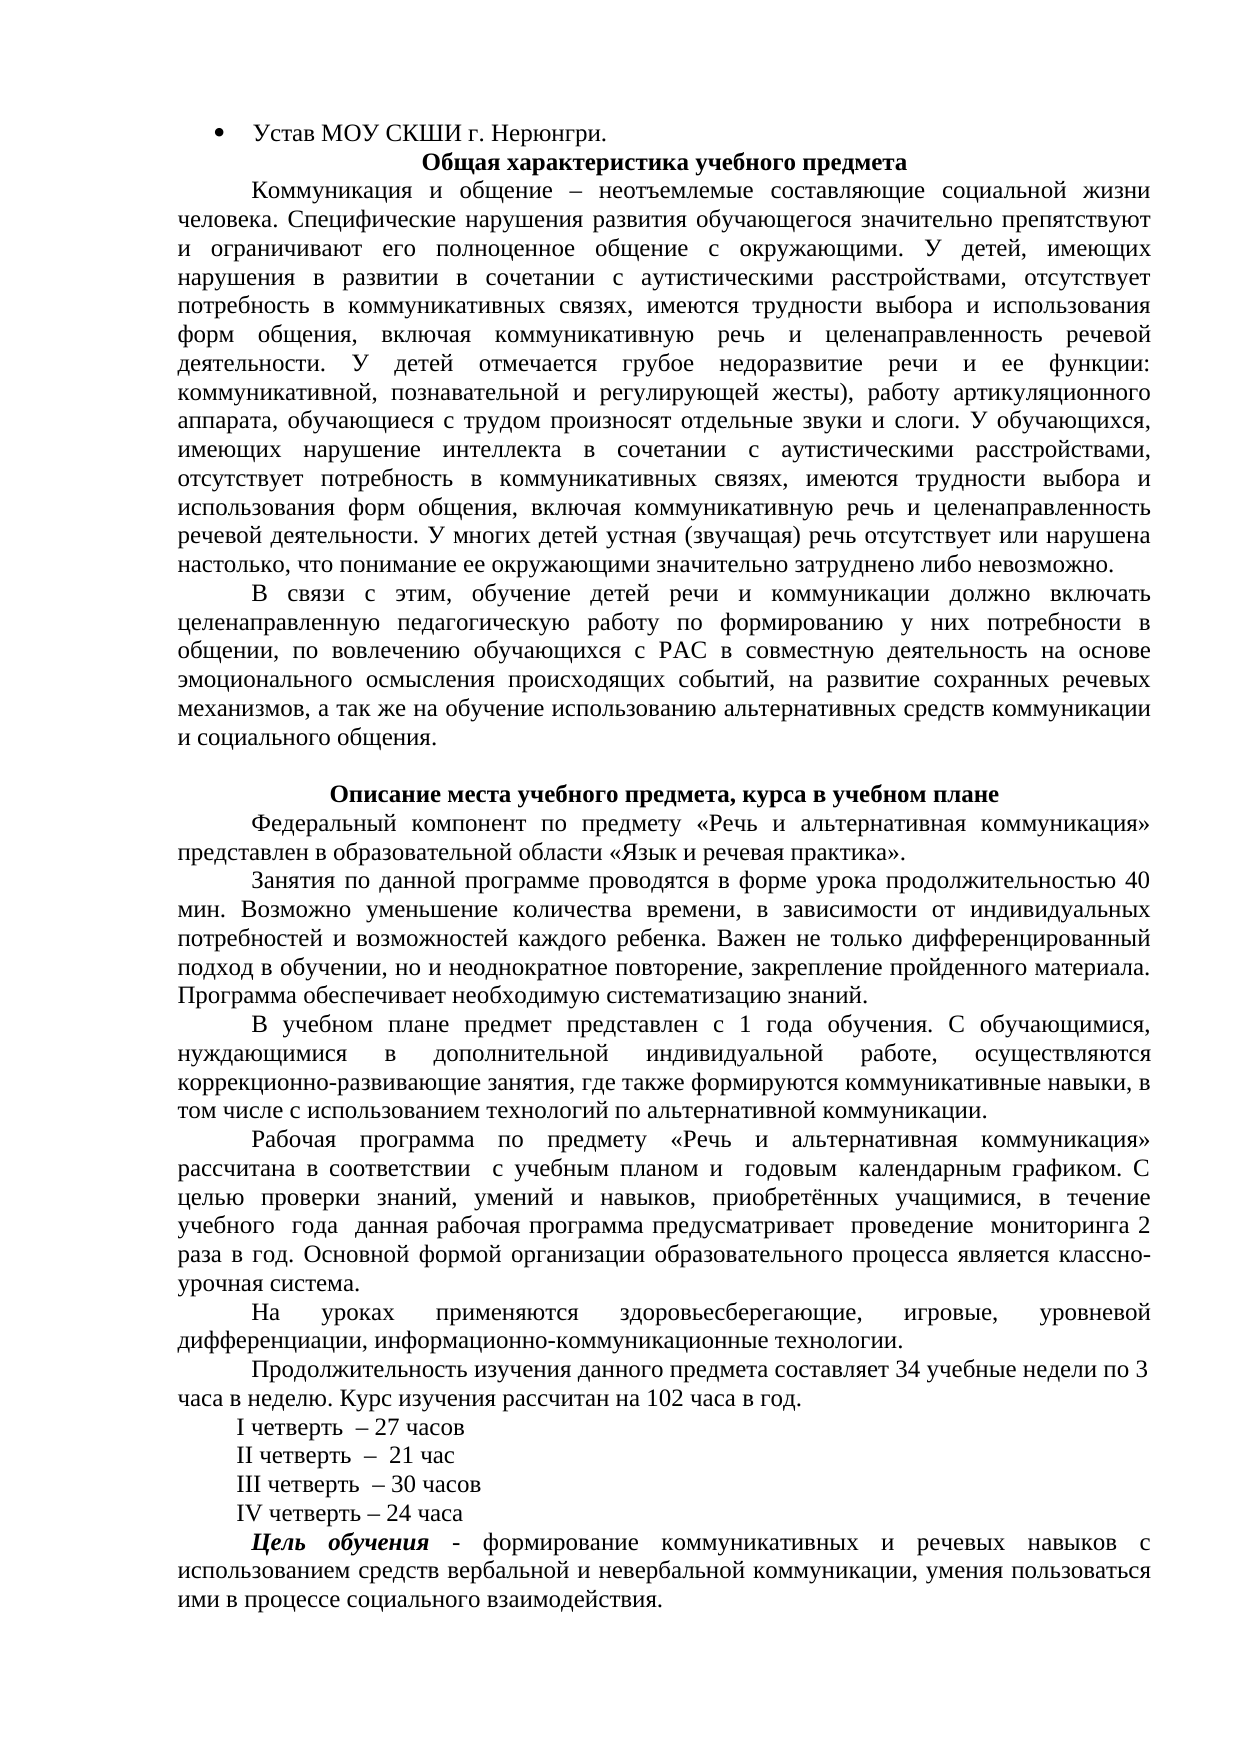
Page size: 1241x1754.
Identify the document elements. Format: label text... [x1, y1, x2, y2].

text Федеральный компонент по предмету «Речь и альтернативная коммуникация» представлен в образовательной области «Язык и речевая практика». [177, 808, 1152, 866]
text II четверть – 21 час [177, 1441, 1152, 1469]
text Цель обучения - формирование коммуникативных и речевых навыков с использованием средств вербальной и невербальной коммуникации, умения пользоваться ими в процессе социального взаимодействия. [177, 1527, 1152, 1613]
text I четверть – 27 часов [177, 1412, 1152, 1441]
text Продолжительность изучения данного предмета составляет 34 учебные недели по 3 часа в неделю. Курс изучения рассчитан на 102 часа в год. [177, 1354, 1152, 1412]
text На уроках применяются здоровьесберегающие, игровые, уровневой дифференциации, информационно-коммуникационные технологии. [177, 1297, 1152, 1354]
text Коммуникация и общение – неотъемлемые составляющие социальной жизни человека. Специфические нарушения развития обучающегося значительно препятствуют и ограничивают его полноценное общение с окружающими. У детей, имеющих нарушения в развитии в сочетании с аутистическими расстройствами, отсутствует потребность в коммуникативных связях, имеются трудности выбора и использования форм общения, включая коммуникативную речь и целенаправленность речевой деятельности. У детей отмечается грубое недоразвитие речи и ее функции: коммуникативной, познавательной и регулирующей жесты), работу артикуляционного аппарата, обучающиеся с трудом произносят отдельные звуки и слоги. У обучающихся, имеющих нарушение интеллекта в сочетании с аутистическими расстройствами, отсутствует потребность в коммуникативных связях, имеются трудности выбора и использования форм общения, включая коммуникативную речь и целенаправленность речевой деятельности. У многих детей устная (звучащая) речь отсутствует или нарушена настолько, что понимание ее окружающими значительно затруднено либо невозможно. [177, 176, 1152, 578]
text Описание места учебного предмета, курса в учебном плане [177, 779, 1152, 808]
text Рабочая программа по предмету «Речь и альтернативная коммуникация» рассчитана в соответствии с учебным планом и годовым календарным графиком. С целью проверки знаний, умений и навыков, приобретённых учащимися, в течение учебного года данная рабочая программа предусматривает проведение мониторинга 2 раза в год. Основной формой организации образовательного процесса является классно-урочная система. [177, 1124, 1152, 1297]
text В связи с этим, обучение детей речи и коммуникации должно включать целенаправленную педагогическую работу по формированию у них потребности в общении, по вовлечению обучающихся с РАС в совместную деятельность на основе эмоционального осмысления происходящих событий, на развитие сохранных речевых механизмов, а так же на обучение использованию альтернативных средств коммуникации и социального общения. [177, 578, 1152, 751]
text Занятия по данной программе проводятся в форме урока продолжительностью 40 мин. Возможно уменьшение количества времени, в зависимости от индивидуальных потребностей и возможностей каждого ребенка. Важен не только дифференцированный подход в обучении, но и неоднократное повторение, закрепление пройденного материала. Программа обеспечивает необходимую систематизацию знаний. [177, 866, 1152, 1009]
text В учебном плане предмет представлен с 1 года обучения. С обучающимися, нуждающимися в дополнительной индивидуальной работе, осуществляются коррекционно-развивающие занятия, где также формируются коммуникативные навыки, в том числе с использованием технологий по альтернативной коммуникации. [177, 1009, 1152, 1124]
text IV четверть – 24 часа [177, 1498, 1152, 1527]
text III четверть – 30 часов [177, 1469, 1152, 1498]
list Устав МОУ СКШИ г. Нерюнгри. [215, 118, 1152, 147]
text Общая характеристика учебного предмета [177, 147, 1152, 176]
